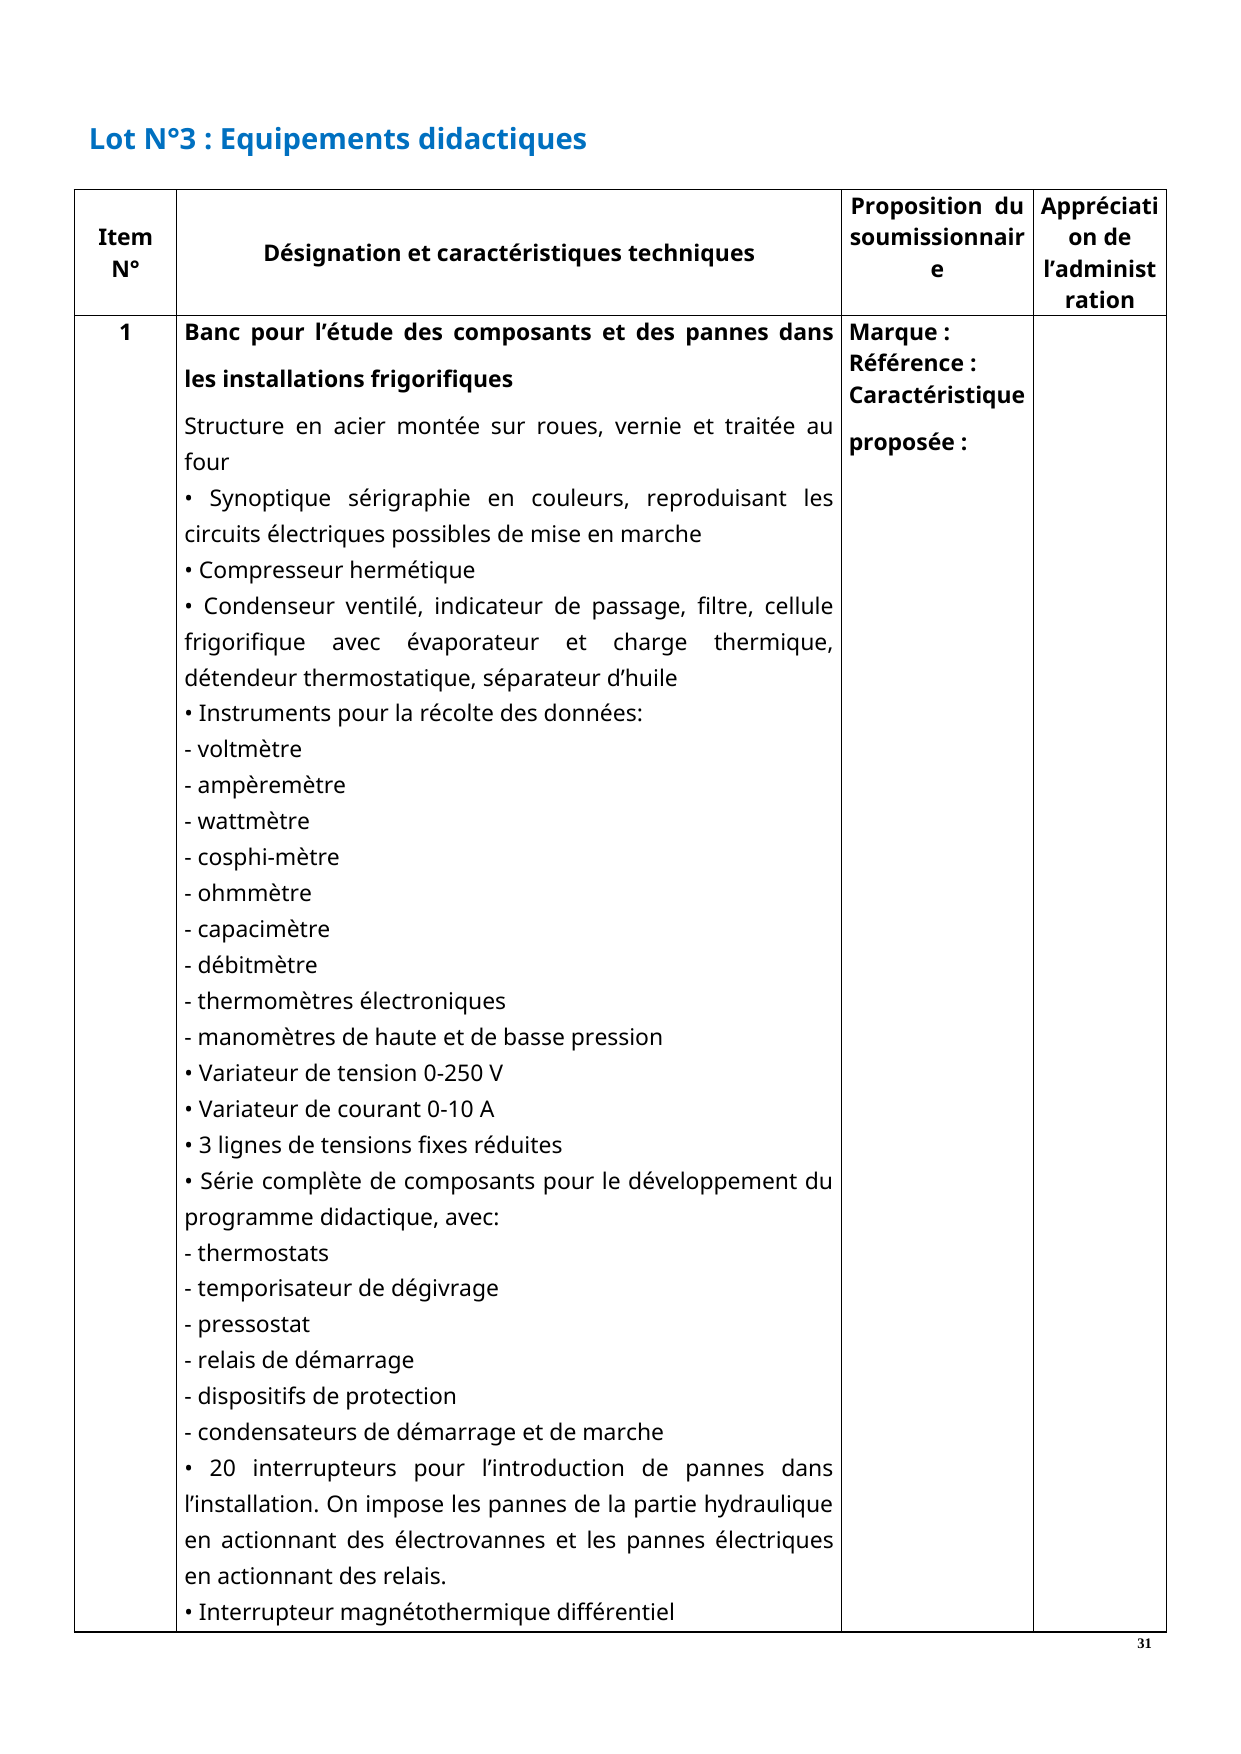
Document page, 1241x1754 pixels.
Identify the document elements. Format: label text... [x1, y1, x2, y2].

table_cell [842, 316, 1033, 1631]
text Lot N°3 : Equipements didactiques [89, 118, 1152, 158]
table_header Désignation et caractéristiques techniques [177, 190, 841, 315]
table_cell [177, 316, 841, 1631]
table_header Item N° [75, 190, 176, 315]
table_cell 1 [75, 316, 176, 1631]
table_cell [1034, 316, 1166, 1631]
table_header Appréciation de l’administration [1034, 190, 1166, 315]
table_header Proposition du soumissionnaire [842, 190, 1033, 315]
